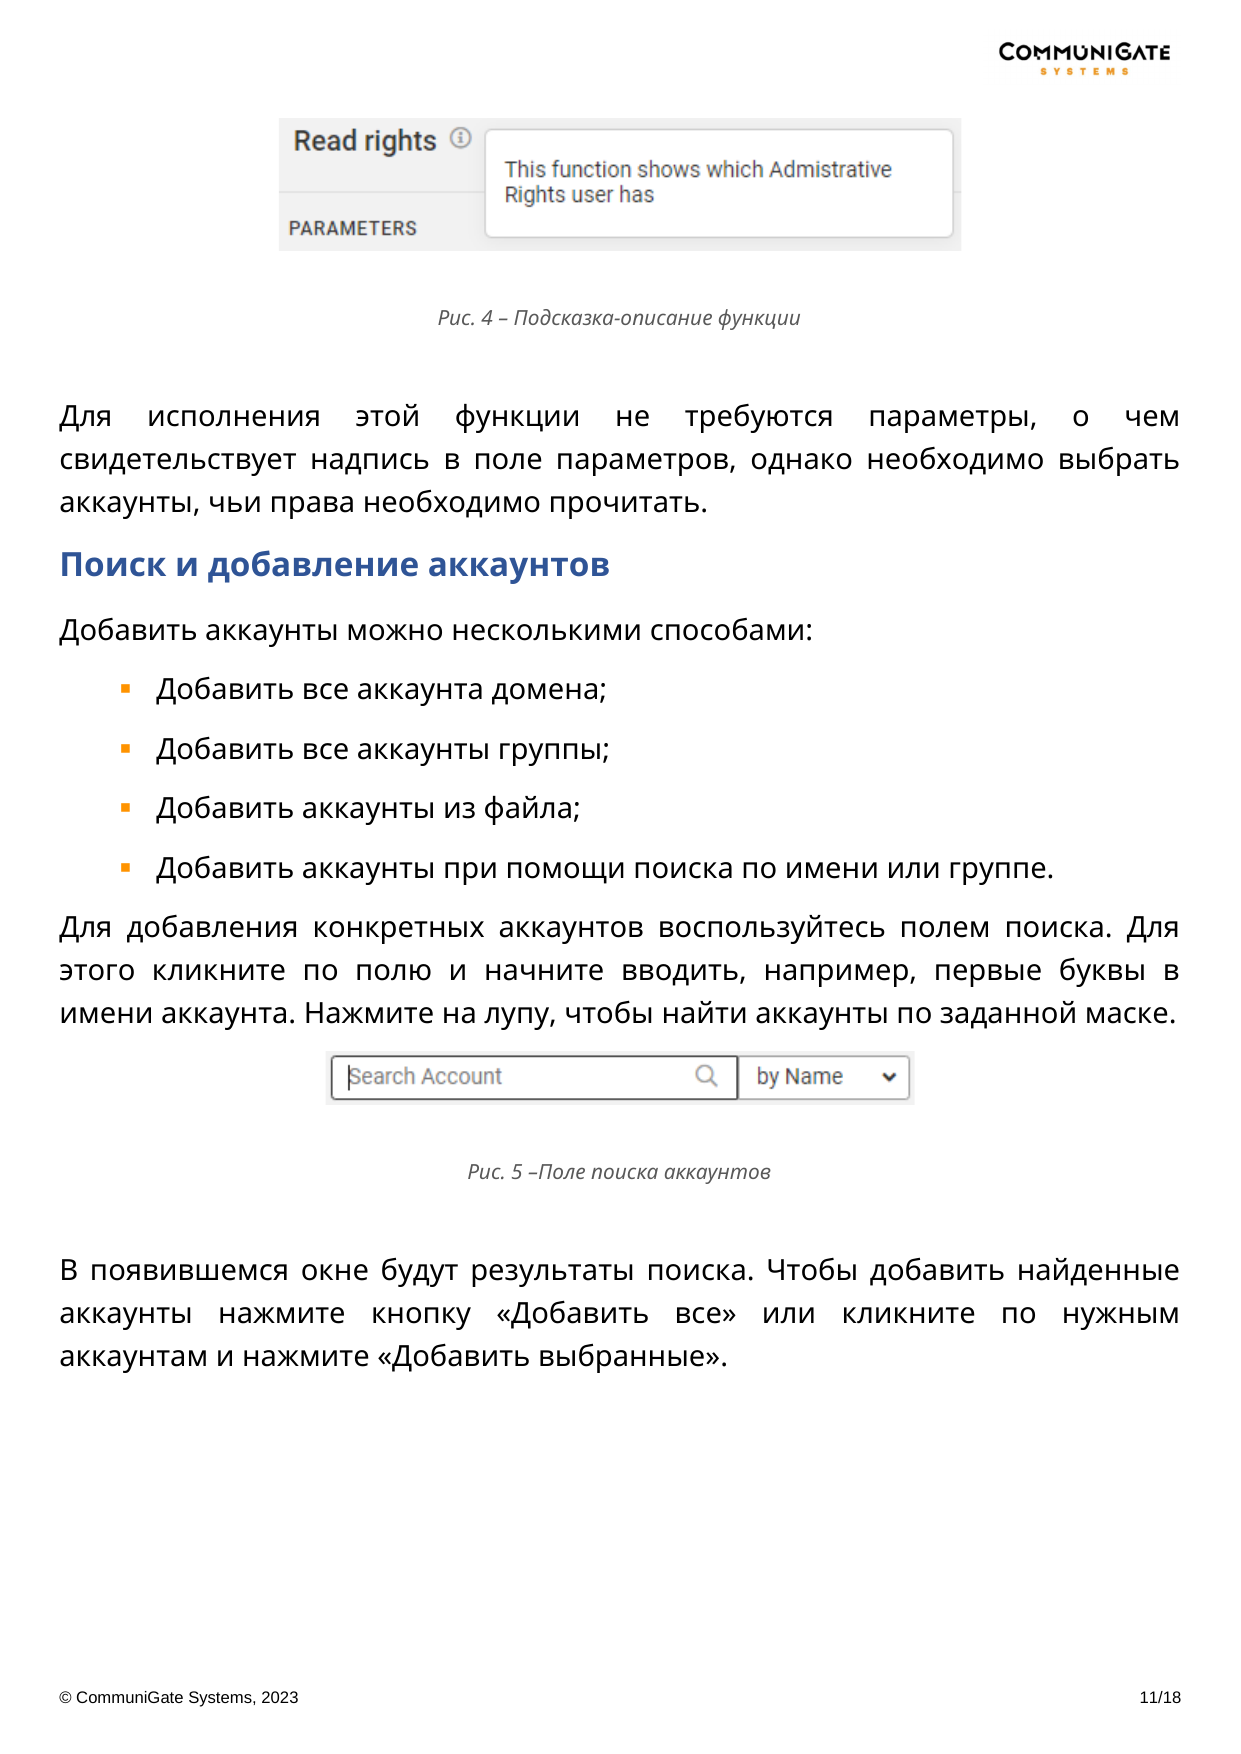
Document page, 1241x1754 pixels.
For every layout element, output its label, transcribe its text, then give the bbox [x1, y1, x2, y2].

text Рис. 5 –Поле поиска аккаунтов [59, 1157, 1181, 1185]
text Добавить аккаунты можно несколькими способами: [59, 609, 1181, 649]
picture [278, 118, 962, 251]
list Добавить аккаунты из файла; [118, 787, 1181, 827]
picture [983, 29, 1182, 85]
text В появившемся окне будут результаты поиска. Чтобы добавить найденные аккаунты нажмите кнопку «Добавить все» или кликните по нужным аккаунтам и нажмите «Добавить выбранные». [59, 1249, 1181, 1375]
text Поиск и добавление аккаунтов [59, 541, 1181, 586]
picture [325, 1051, 915, 1105]
list Добавить все аккаунты группы; [118, 728, 1181, 768]
text Для добавления конкретных аккаунтов воспользуйтесь полем поиска. Для этого кликните по полю и начните вводить, например, первые буквы в имени аккаунта. Нажмите на лупу, чтобы найти аккаунты по заданной маске. [59, 906, 1181, 1032]
text Для исполнения этой функции не требуются параметры, о чем свидетельствует надпись в поле параметров, однако необходимо выбрать аккаунты, чьи права необходимо прочитать. [59, 396, 1181, 521]
list Добавить все аккаунта домена; [118, 668, 1181, 708]
text Рис. 4 – Подсказка-описание функции [59, 303, 1181, 332]
list Добавить аккаунты при помощи поиска по имени или группе. [118, 847, 1181, 887]
